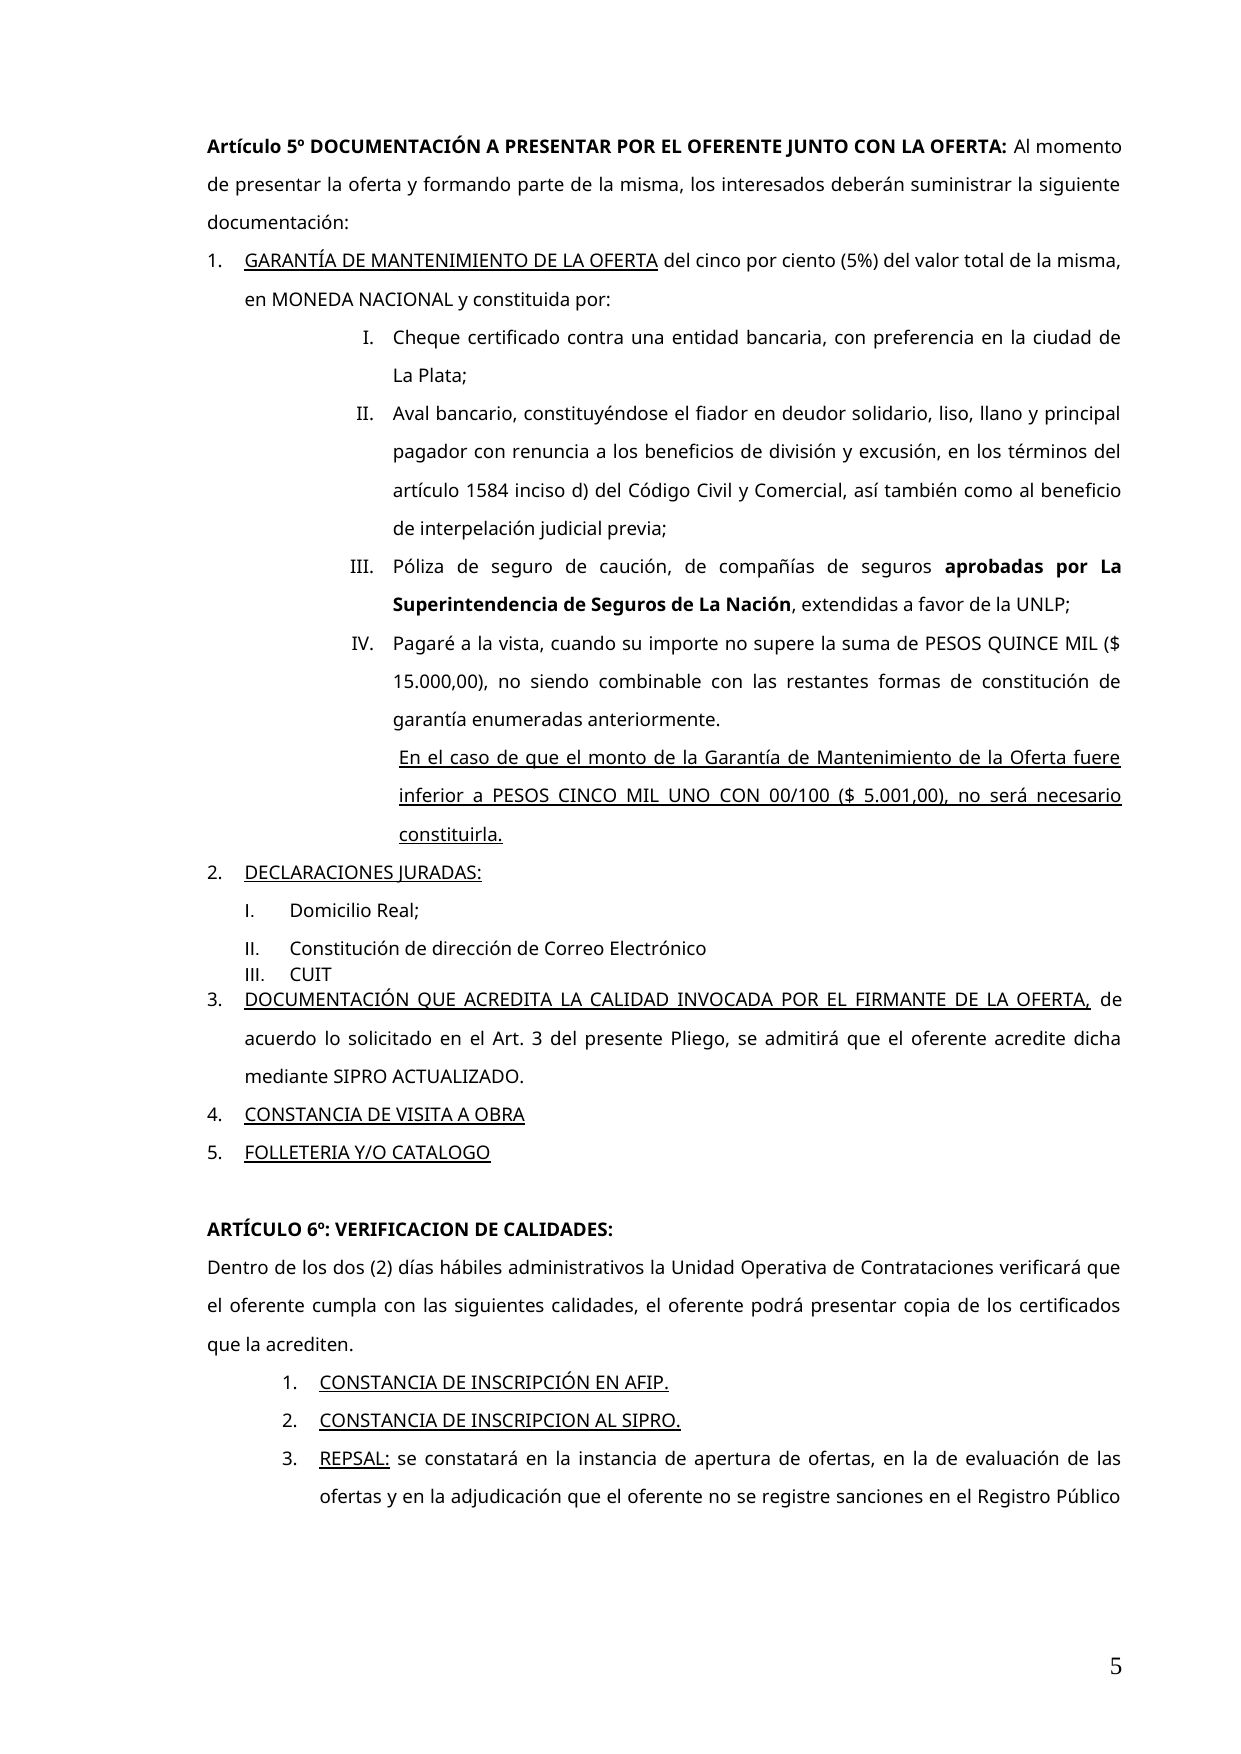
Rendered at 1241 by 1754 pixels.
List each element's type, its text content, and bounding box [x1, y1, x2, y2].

list GARANTÍA DE MANTENIMIENTO DE LA OFERTA del cinco por ciento (5%) del valor total de la misma, en MONEDA NACIONAL y constituida por: [207, 248, 1122, 311]
list CONSTANCIA DE INSCRIPCION AL SIPRO. [282, 1407, 1122, 1433]
list DOCUMENTACIÓN QUE ACREDITA LA CALIDAD INVOCADA POR EL FIRMANTE DE LA OFERTA, de acuerdo lo solicitado en el Art. 3 del presente Pliego, se admitirá que el oferente acredite dicha mediante SIPRO ACTUALIZADO. [207, 987, 1122, 1089]
list DECLARACIONES JURADAS: [207, 859, 1122, 885]
list CUIT [244, 961, 1122, 987]
list CONSTANCIA DE INSCRIPCIÓN EN AFIP. [282, 1369, 1122, 1394]
text Artículo 5º DOCUMENTACIÓN A PRESENTAR POR EL OFERENTE JUNTO CON LA OFERTA: Al momento de presentar la oferta y formando parte de la misma, los interesados deberán suministrar la siguiente documentación: [207, 133, 1122, 235]
text En el caso de que el monto de la Garantía de Mantenimiento de la Oferta fuere inferior a PESOS CINCO MIL UNO CON 00/100 ($ 5.001,00), no será necesario constituirla. [399, 806, 1122, 847]
text Dentro de los dos (2) días hábiles administrativos la Unidad Operativa de Contrataciones verificará que el oferente cumpla con las siguientes calidades, el oferente podrá presentar copia de los certificados que la acrediten. [207, 1254, 1122, 1356]
list Cheque certificado contra una entidad bancaria, con preferencia en la ciudad de La Plata; [374, 324, 1122, 388]
list Pagaré a la vista, cuando su importe no supere la suma de PESOS QUINCE MIL ($ 15.000,00), no siendo combinable con las restantes formas de constitución de garantía enumeradas anteriormente. [374, 630, 1122, 732]
text ARTÍCULO 6º: VERIFICACION DE CALIDADES: [207, 1216, 1122, 1242]
list Póliza de seguro de caución, de compañías de seguros aprobadas por La Superintendencia de Seguros de La Nación, extendidas a favor de la UNLP; [374, 553, 1122, 617]
list Domicilio Real; [244, 897, 1122, 923]
list FOLLETERIA Y/O CATALOGO [207, 1140, 1122, 1165]
list Aval bancario, constituyéndose el fiador en deudor solidario, liso, llano y principal pagador con renuncia a los beneficios de división y excusión, en los términos del artículo 1584 inciso d) del Código Civil y Comercial, así también como al beneficio de interpelación judicial previa; [374, 401, 1122, 541]
list CONSTANCIA DE VISITA A OBRA [207, 1101, 1122, 1127]
text En el caso de que el monto de la Garantía de Mantenimiento de la Oferta fuere inferior a PESOS CINCO MIL UNO CON 00/100 ($ 5.001,00), no será necesario constituirla. [399, 744, 1122, 804]
list Constitución de dirección de Correo Electrónico [244, 936, 1122, 961]
